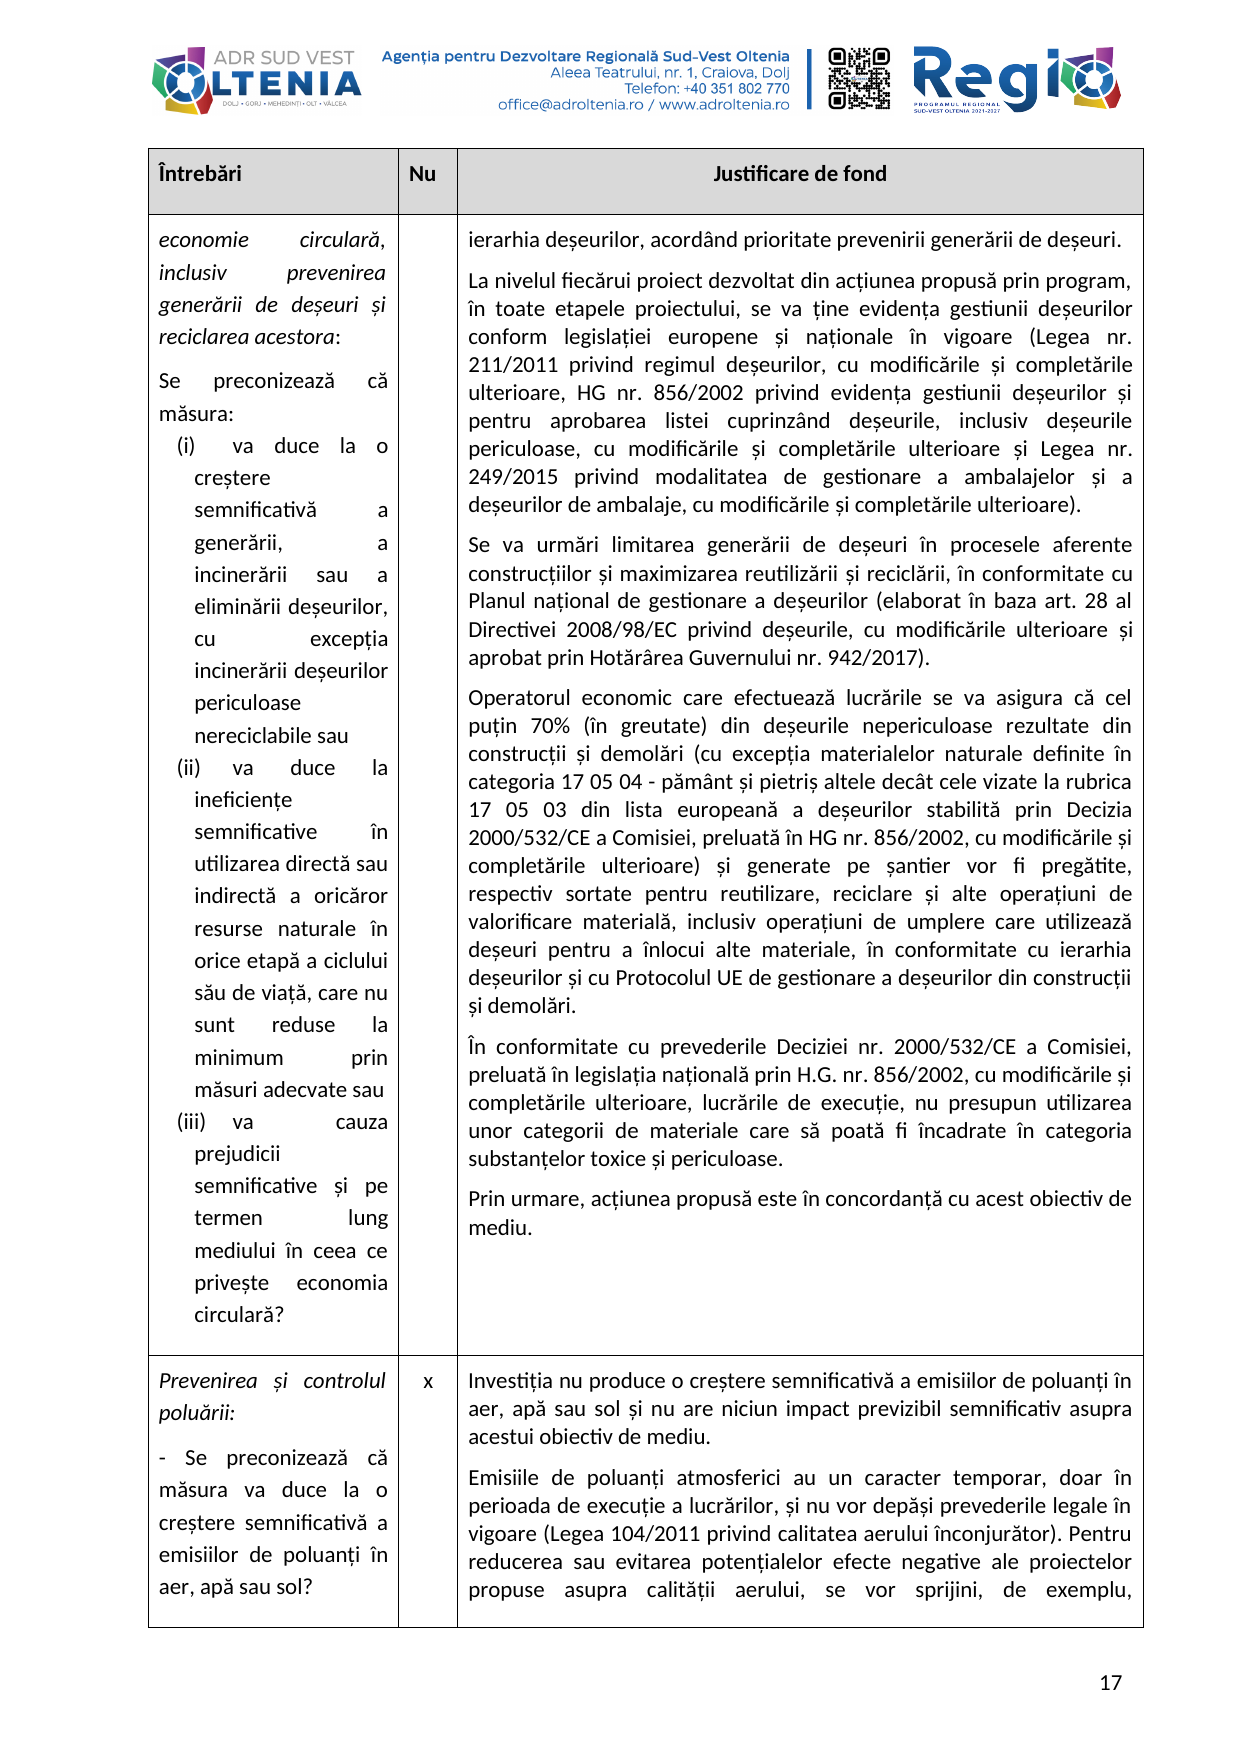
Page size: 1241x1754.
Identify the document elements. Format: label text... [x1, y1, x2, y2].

table_header Justificare de fond [458, 149, 1143, 214]
table_cell x [399, 1356, 457, 1627]
table_header Întrebări [149, 149, 398, 214]
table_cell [149, 1356, 398, 1627]
table_header Nu [399, 149, 457, 214]
picture [911, 45, 1122, 116]
table_cell x [399, 215, 457, 1355]
picture [379, 45, 895, 116]
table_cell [149, 215, 398, 1355]
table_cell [458, 1356, 1143, 1627]
picture [152, 45, 363, 116]
